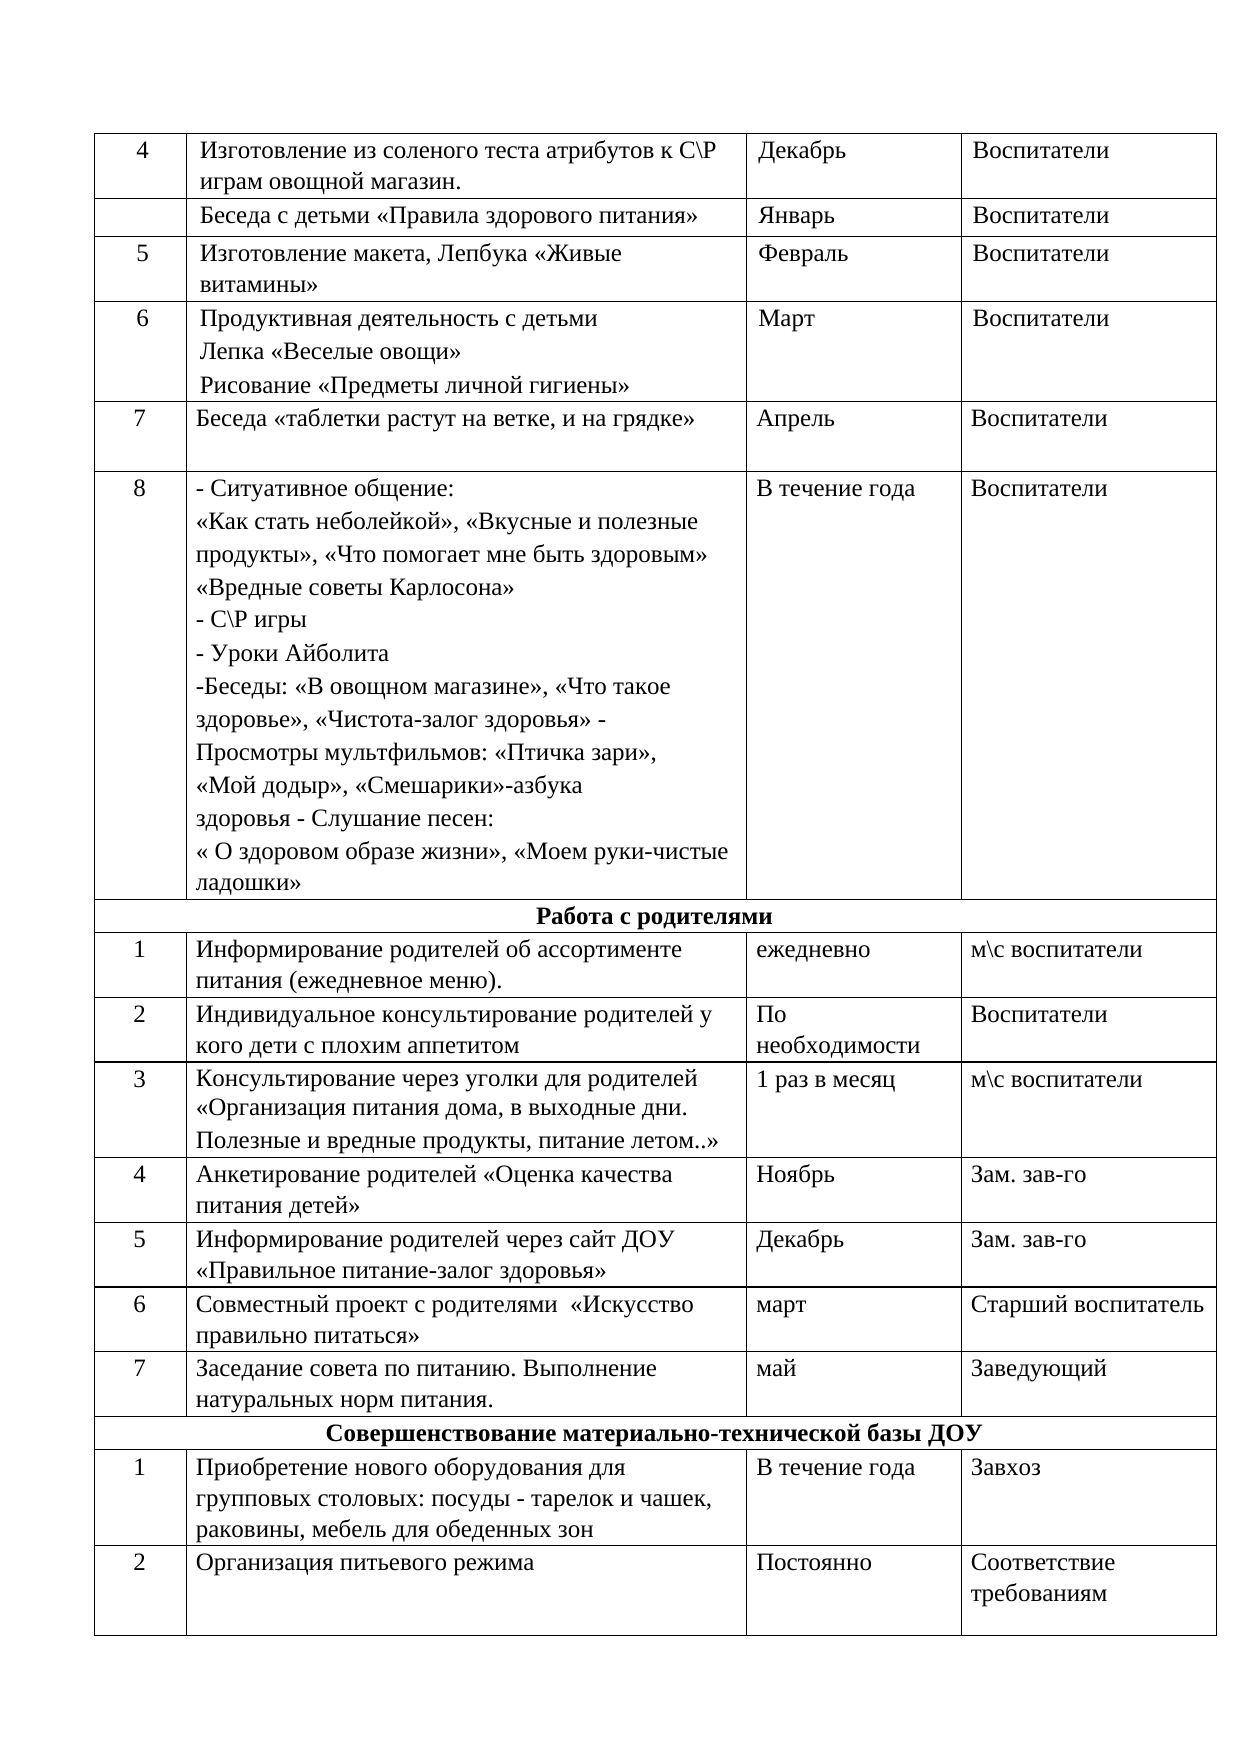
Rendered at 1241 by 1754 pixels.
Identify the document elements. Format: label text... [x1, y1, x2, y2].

table_cell 4 [95, 1158, 186, 1222]
table_cell Анкетирование родителей «Оценка качества питания детей» [187, 1158, 746, 1222]
table_cell Воспитатели [962, 302, 1216, 401]
table_cell Воспитатели [962, 402, 1216, 471]
table_cell м\с воспитатели [962, 1063, 1216, 1157]
table_cell март [747, 1288, 961, 1351]
table_cell 8 [95, 472, 186, 898]
table_cell Совместный проект с родителями «Искусство правильно питаться» [187, 1288, 746, 1351]
table_cell Работа с родителями [95, 900, 1216, 932]
table_cell 2 [95, 1546, 186, 1635]
table_cell 3 [95, 1063, 186, 1157]
table_cell Заседание совета по питанию. Выполнение натуральных норм питания. [187, 1352, 746, 1416]
table_cell Индивидуальное консультирование родителей у кого дети с плохим аппетитом [187, 998, 746, 1061]
table_cell 7 [95, 402, 186, 471]
table_cell 6 [95, 302, 186, 401]
table_cell [95, 199, 186, 236]
table_cell Апрель [747, 402, 961, 471]
table_cell 1 раз в месяц [747, 1063, 961, 1157]
table_cell В течение года [747, 1450, 961, 1545]
table_cell Январь [747, 199, 961, 236]
table_cell Консультирование через уголки для родителей «Организация питания дома, в выходные дни. Полезные и вредные продукты, питание летом..» [187, 1063, 746, 1157]
table_cell 4 [95, 134, 186, 198]
table_cell Беседа «таблетки растут на ветке, и на грядке» [187, 402, 746, 471]
table_cell Воспитатели [962, 199, 1216, 236]
table_cell Зам. зав-го [962, 1223, 1216, 1286]
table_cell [187, 1546, 746, 1635]
table_cell Изготовление из соленого теста атрибутов к С\Р играм овощной магазин. [187, 134, 746, 198]
table_cell Декабрь [747, 1223, 961, 1286]
table_cell Воспитатели [962, 237, 1216, 301]
table_cell Приобретение нового оборудования для групповых столовых: посуды - тарелок и чашек, раковины, мебель для обеденных зон [187, 1450, 746, 1545]
table_cell Постоянно [747, 1546, 961, 1635]
table_cell Март [747, 302, 961, 401]
table_cell Ноябрь [747, 1158, 961, 1222]
table_cell Информирование родителей через сайт ДОУ «Правильное питание-залог здоровья» [187, 1223, 746, 1286]
table_cell 6 [95, 1288, 186, 1351]
table_cell Декабрь [747, 134, 961, 198]
table_cell Завхоз [962, 1450, 1216, 1545]
table_cell 1 [95, 933, 186, 997]
table_cell Информирование родителей об ассортименте питания (ежедневное меню). [187, 933, 746, 997]
table_cell 2 [95, 998, 186, 1061]
table_cell Продуктивная деятельность с детьми Лепка «Веселые овощи» Рисование «Предметы личной гигиены» [187, 302, 746, 401]
table_cell 7 [95, 1352, 186, 1416]
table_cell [962, 1546, 1216, 1635]
table_cell Воспитатели [962, 472, 1216, 898]
table_cell 1 [95, 1450, 186, 1545]
table_cell Зам. зав-го [962, 1158, 1216, 1222]
table_cell Беседа с детьми «Правила здорового питания» [187, 199, 746, 236]
table_cell Воспитатели [962, 134, 1216, 198]
table_cell Совершенствование материально-технической базы ДОУ [95, 1417, 1216, 1449]
table_cell Ситуативное общение: «Как стать неболейкой», «Вкусные и полезные продукты», «Что помогает мне быть здоровым» «Вредные советы Карлосона» С\Р игры Уроки Айболита -Беседы: «В овощном магазине», «Что такое здоровье», «Чистота-залог здоровья» - Просмотры мультфильмов: «Птичка зари», «Мой додыр», «Смешарики»-азбука здоровья - Слушание песен: « О здоровом образе жизни», «Моем руки-чистые ладошки» [187, 472, 746, 898]
table_cell 5 [95, 237, 186, 301]
table_cell Заведующий [962, 1352, 1216, 1416]
table_cell Февраль [747, 237, 961, 301]
table_cell м\с воспитатели [962, 933, 1216, 997]
table_cell 5 [95, 1223, 186, 1286]
table_cell В течение года [747, 472, 961, 898]
table_cell Старший воспитатель [962, 1288, 1216, 1351]
table_cell ежедневно [747, 933, 961, 997]
table_cell май [747, 1352, 961, 1416]
table_cell Воспитатели [962, 998, 1216, 1061]
table_cell По необходимости [747, 998, 961, 1061]
table_cell Изготовление макета, Лепбука «Живые витамины» [187, 237, 746, 301]
